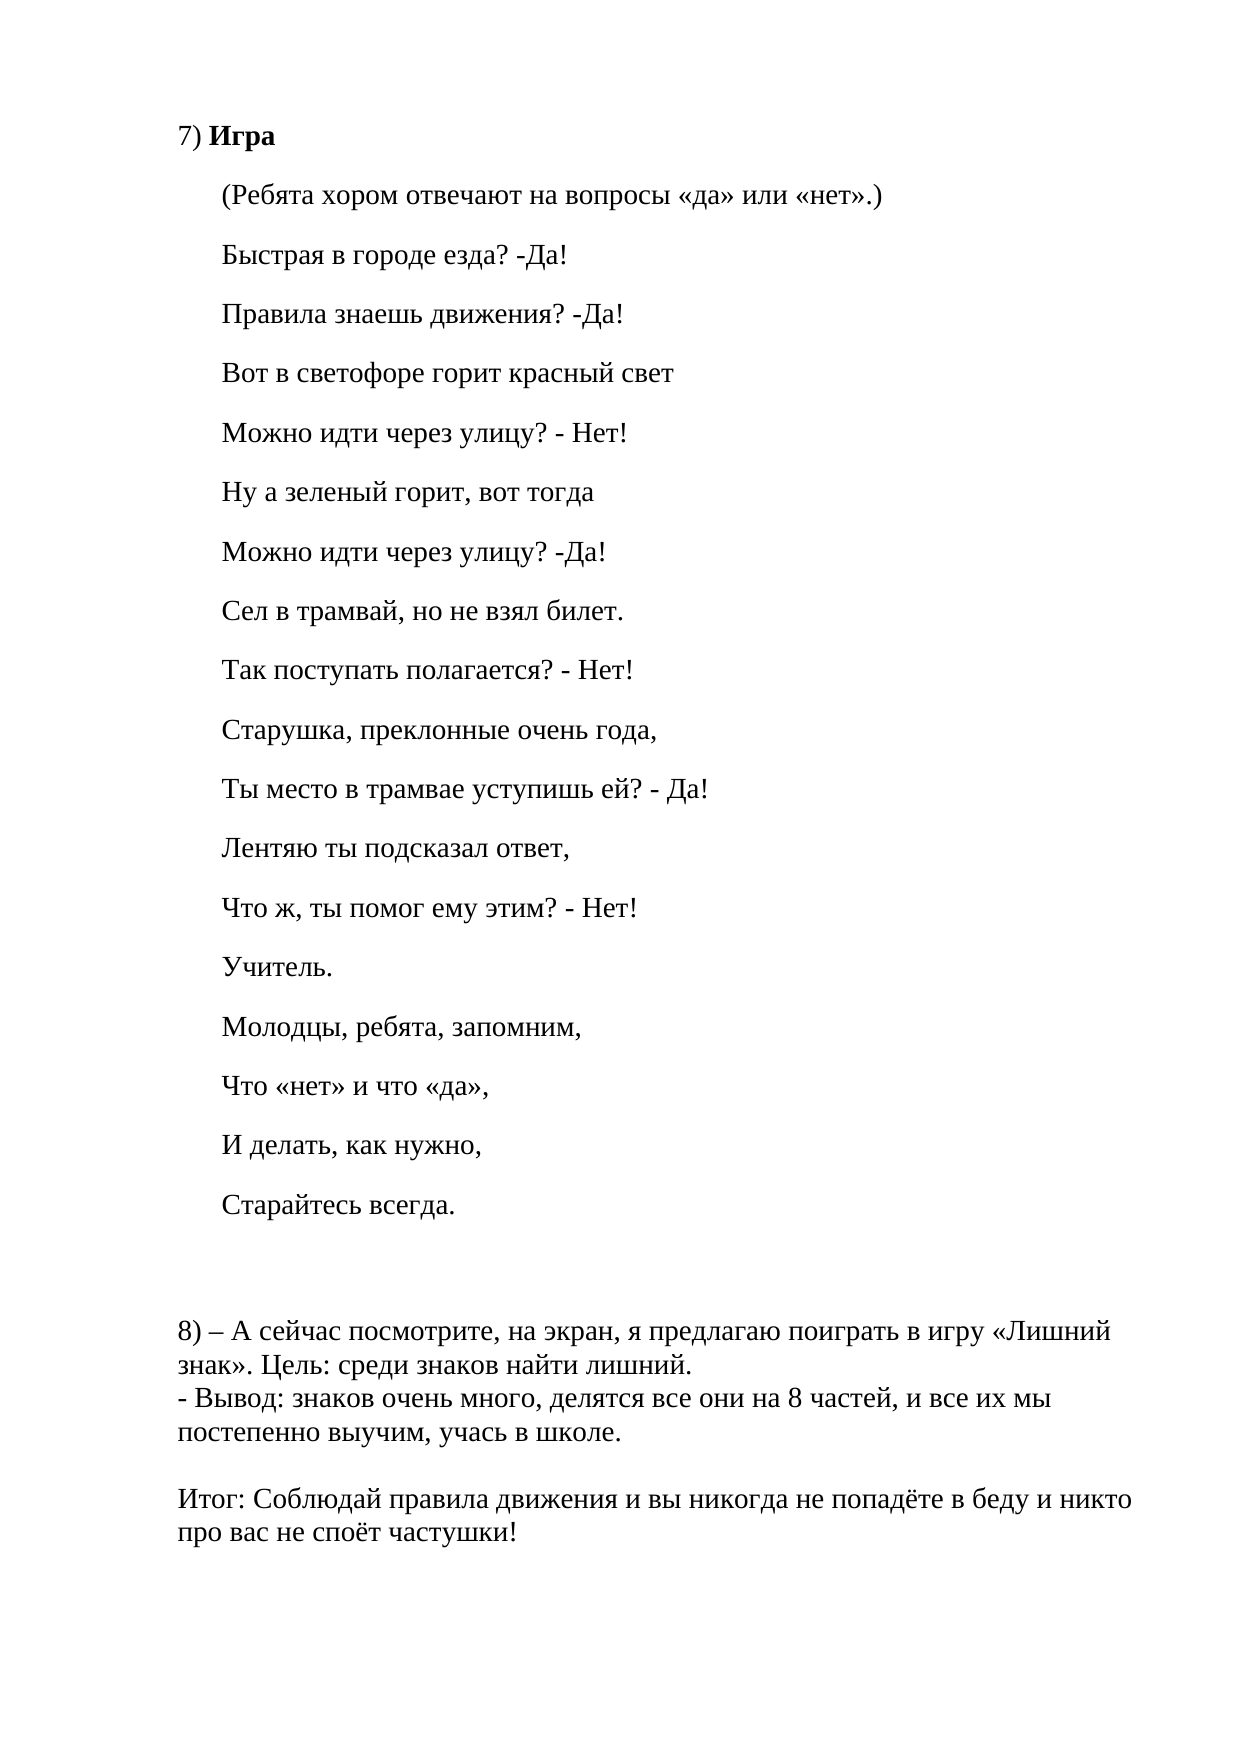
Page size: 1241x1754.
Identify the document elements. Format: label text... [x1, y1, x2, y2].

text 7) Игра [177, 118, 1152, 152]
text Сел в трамвай, но не взял билет. [177, 593, 1152, 627]
text - Вывод: знаков очень много, делятся все они на 8 частей, и все их мы постепенно выучим, учась в школе. [177, 1380, 1152, 1447]
text Лентяю ты подсказал ответ, [177, 831, 1152, 864]
text Можно идти через улицу? - Нет! [177, 415, 1152, 448]
text Так поступать полагается? - Нет! [177, 652, 1152, 686]
text Что «нет» и что «да», [177, 1068, 1152, 1102]
text Что ж, ты помог ему этим? - Нет! [177, 890, 1152, 923]
text Ну а зеленый горит, вот тогда [177, 474, 1152, 508]
text Итог: Соблюдай правила движения и вы никогда не попадёте в беду и никто про вас не споёт частушки! [177, 1481, 1152, 1548]
text Молодцы, ребята, запомним, [177, 1009, 1152, 1042]
text (Ребята хором отвечают на вопросы «да» или «нет».) [177, 177, 1152, 211]
text Старайтесь всегда. [177, 1187, 1152, 1220]
text Можно идти через улицу? -Да! [177, 534, 1152, 567]
text Ты место в трамвае уступишь ей? - Да! [177, 771, 1152, 805]
text Правила знаешь движения? -Да! [177, 296, 1152, 330]
text Старушка, преклонные очень года, [177, 712, 1152, 745]
text Вот в светофоре горит красный свет [177, 356, 1152, 389]
text Быстрая в городе езда? -Да! [177, 237, 1152, 270]
text 8) – А сейчас посмотрите, на экран, я предлагаю поиграть в игру «Лишний знак». Цель: среди знаков найти лишний. [177, 1313, 1152, 1380]
text Учитель. [177, 949, 1152, 983]
text И делать, как нужно, [177, 1127, 1152, 1161]
